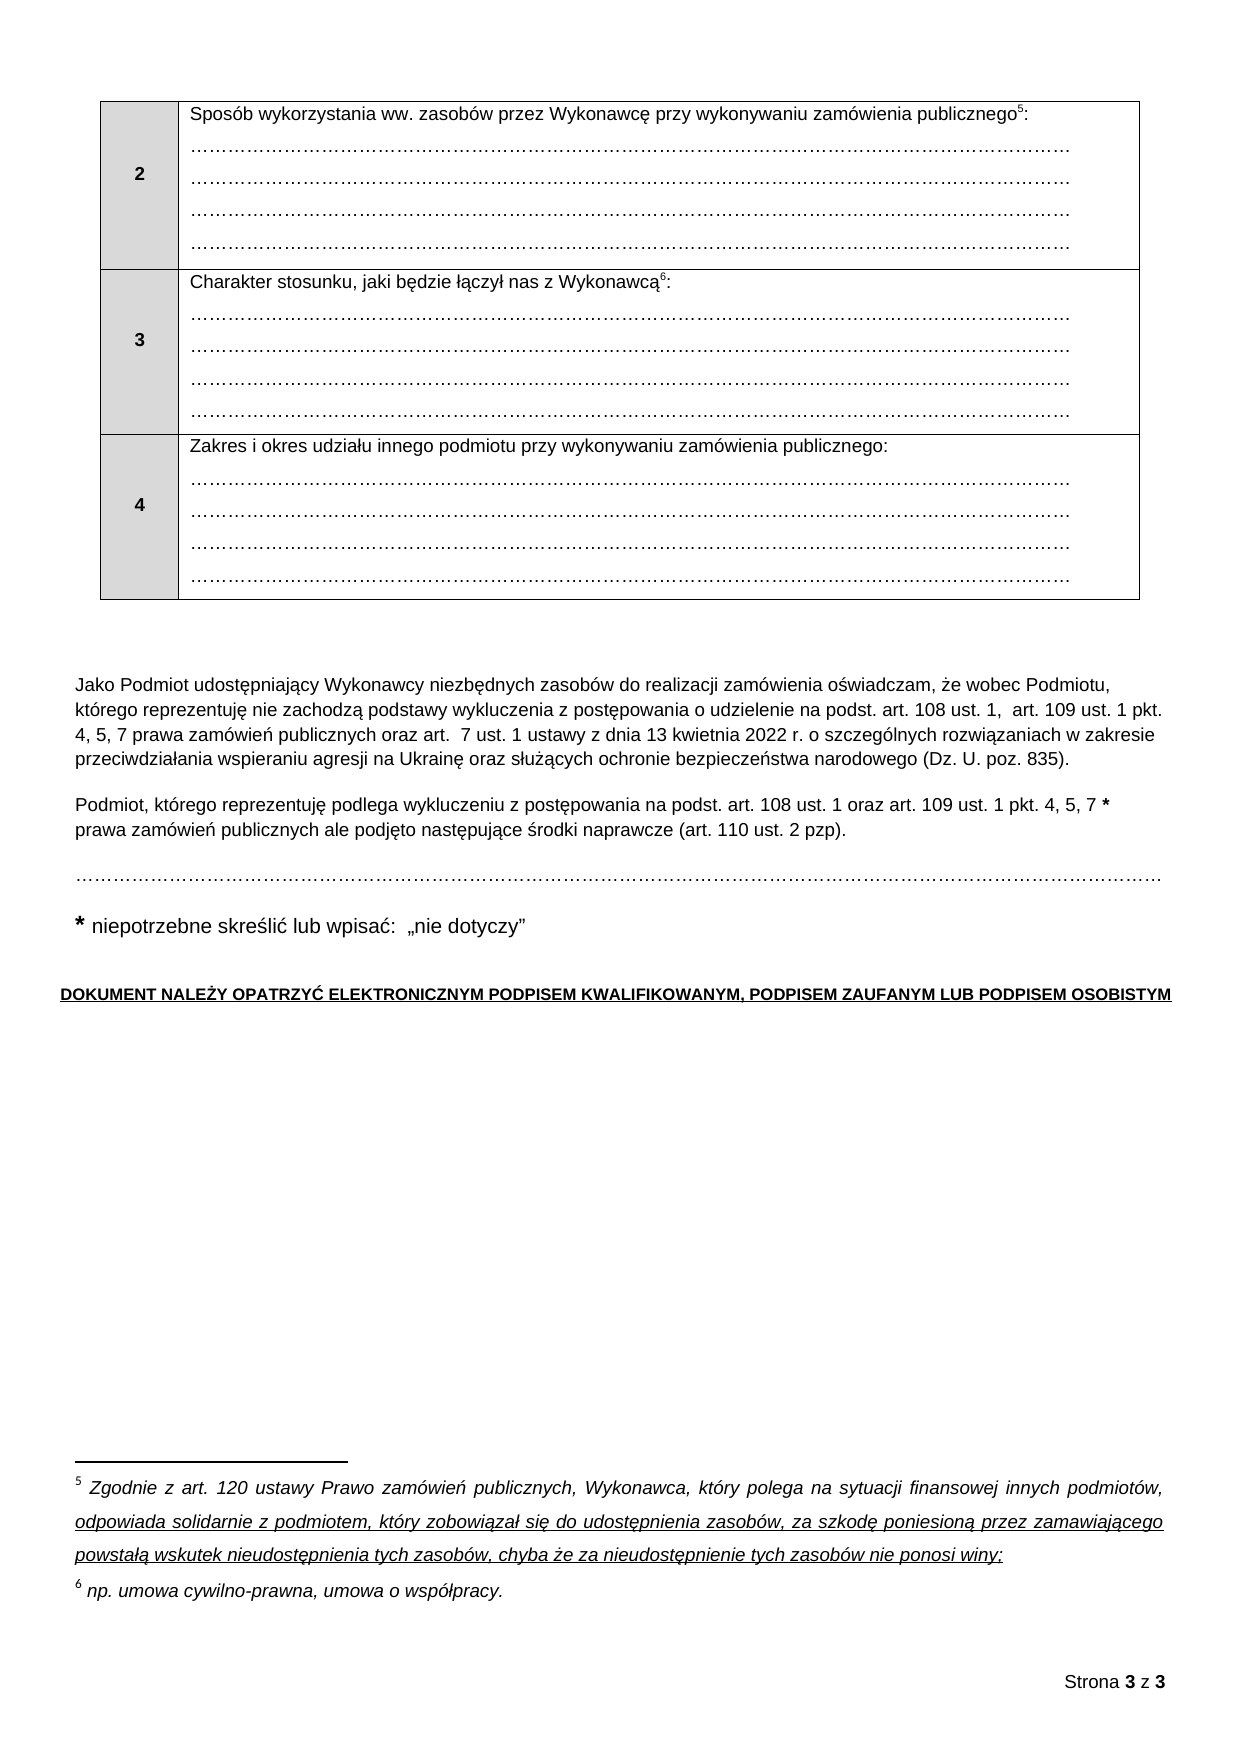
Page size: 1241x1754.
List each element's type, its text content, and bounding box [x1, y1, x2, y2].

text ………………………………………………………………………………………………………………………………………………………… [75, 864, 1165, 886]
table_cell Zakres i okres udziału innego podmiotu przy wykonywaniu zamówienia publicznego: …………………………………………………………………………………………………………………………… …………………………………………………………………………………………………………………………… …………………………………………………………………………………………………………………………… …………………………………………………………………………………………………………………………… [179, 435, 1139, 599]
table_cell Sposób wykorzystania ww. zasobów przez Wykonawcę przy wykonywaniu zamówienia publicznego: …………………………………………………………………………………………………………………………… …………………………………………………………………………………………………………………………… …………………………………………………………………………………………………………………………… …………………………………………………………………………………………………………………………… [179, 102, 1139, 269]
text * niepotrzebne skreślić lub wpisać: „nie dotyczy” [75, 910, 1165, 939]
text Podmiot, którego reprezentuję podlega wykluczeniu z postępowania na podst. art. 108 ust. 1 oraz art. 109 ust. 1 pkt. 4, 5, 7 * prawa zamówień publicznych ale podjęto następujące środki naprawcze (art. 110 ust. 2 pzp). [75, 794, 1165, 840]
text Jako Podmiot udostępniający Wykonawcy niezbędnych zasobów do realizacji zamówienia oświadczam, że wobec Podmiotu, którego reprezentuję nie zachodzą podstawy wykluczenia z postępowania o udzielenie na podst. art. 108 ust. 1, art. 109 ust. 1 pkt. 4, 5, 7 prawa zamówień publicznych oraz art. 7 ust. 1 ustawy z dnia 13 kwietnia 2022 r. o szczególnych rozwiązaniach w zakresie przeciwdziałania wspieraniu agresji na Ukrainę oraz służących ochronie bezpieczeństwa narodowego (Dz. U. poz. 835). [75, 674, 1165, 770]
table_cell Charakter stosunku, jaki będzie łączył nas z Wykonawcą: …………………………………………………………………………………………………………………………… …………………………………………………………………………………………………………………………… …………………………………………………………………………………………………………………………… …………………………………………………………………………………………………………………………… [179, 270, 1139, 434]
table_cell 2 [101, 102, 178, 269]
table_cell 3 [101, 270, 178, 434]
table_cell 4 [101, 435, 178, 599]
text DOKUMENT NALEŻY OPATRZYĆ ELEKTRONICZNYM PODPISEM KWALIFIKOWANYM, PODPISEM ZAUFANYM LUB PODPISEM OSOBISTYM [60, 984, 1183, 1003]
